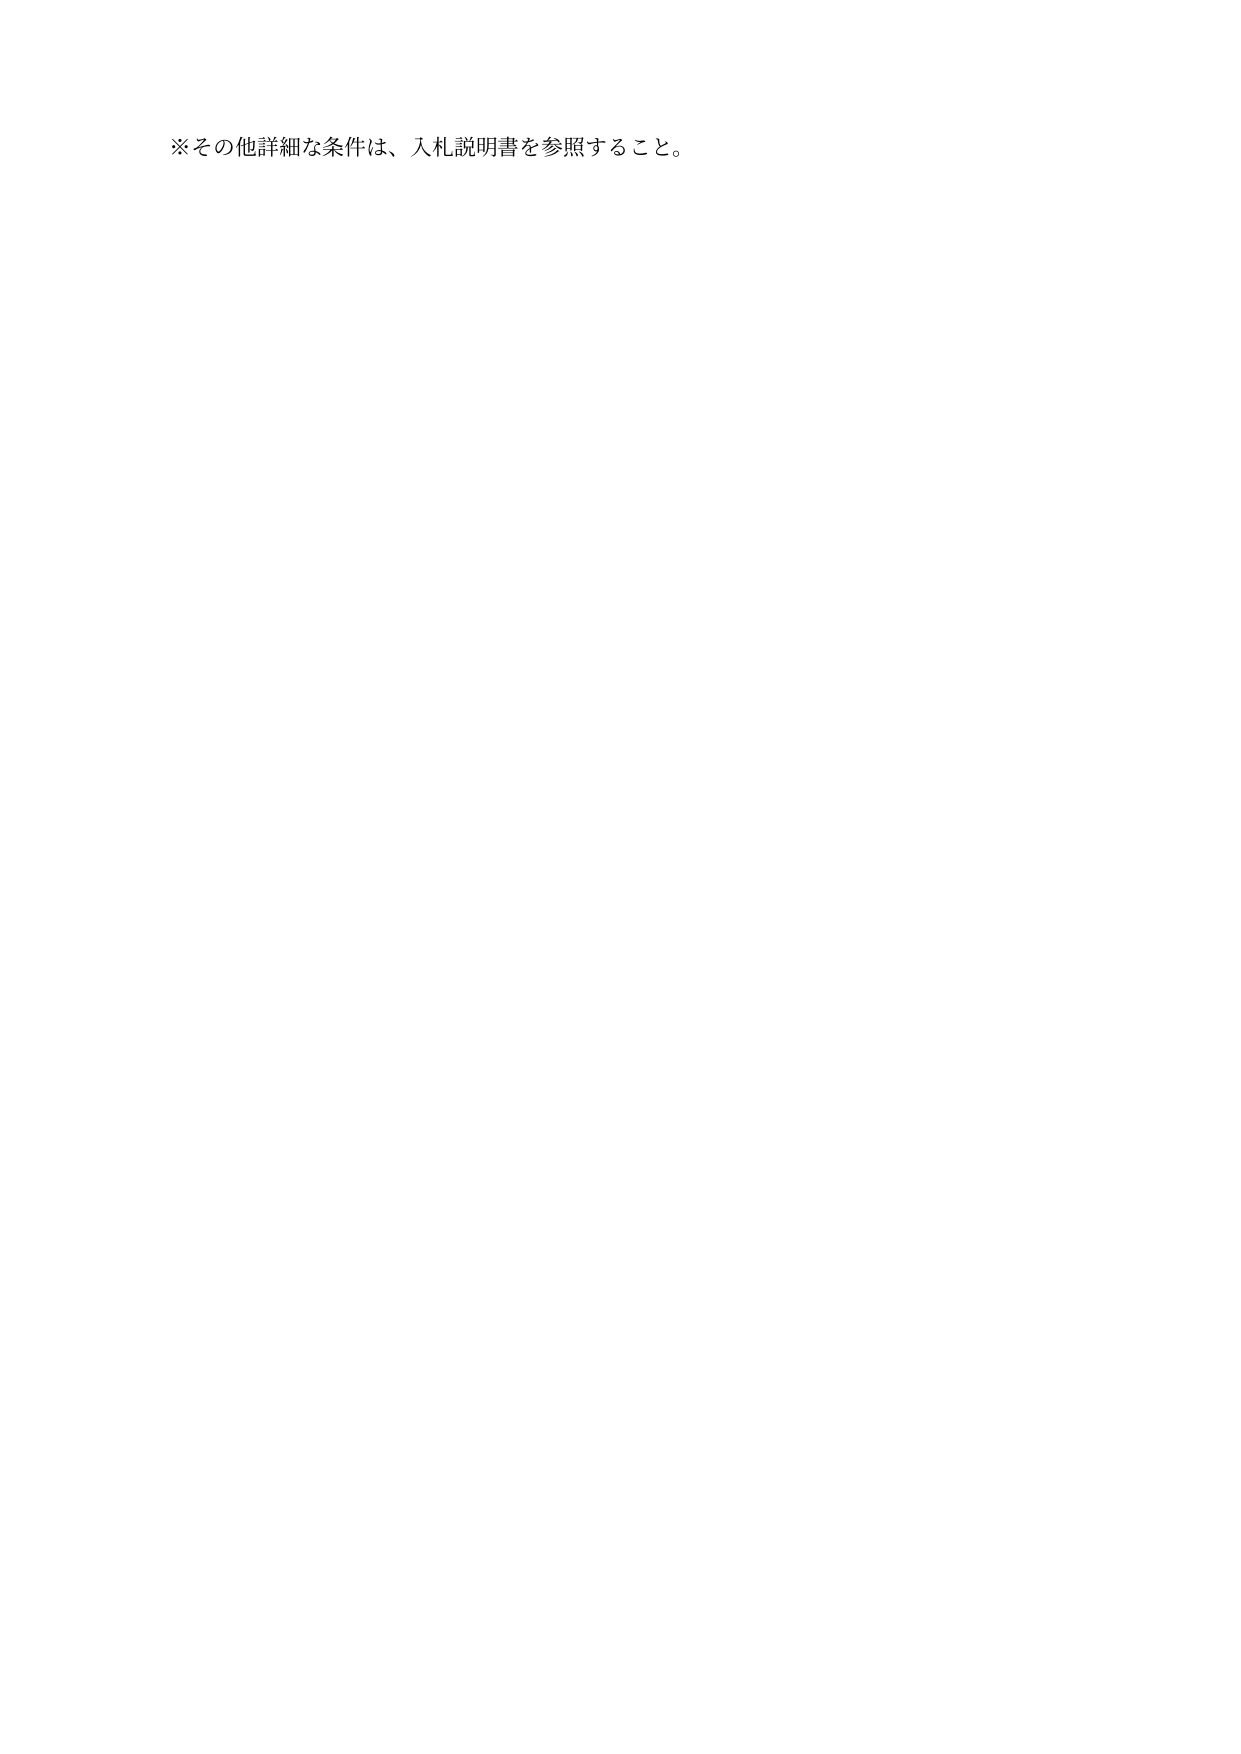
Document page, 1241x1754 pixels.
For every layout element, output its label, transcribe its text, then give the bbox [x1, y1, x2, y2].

text ※その他詳細な条件は、入札説明書を参照すること。 [148, 127, 1092, 164]
